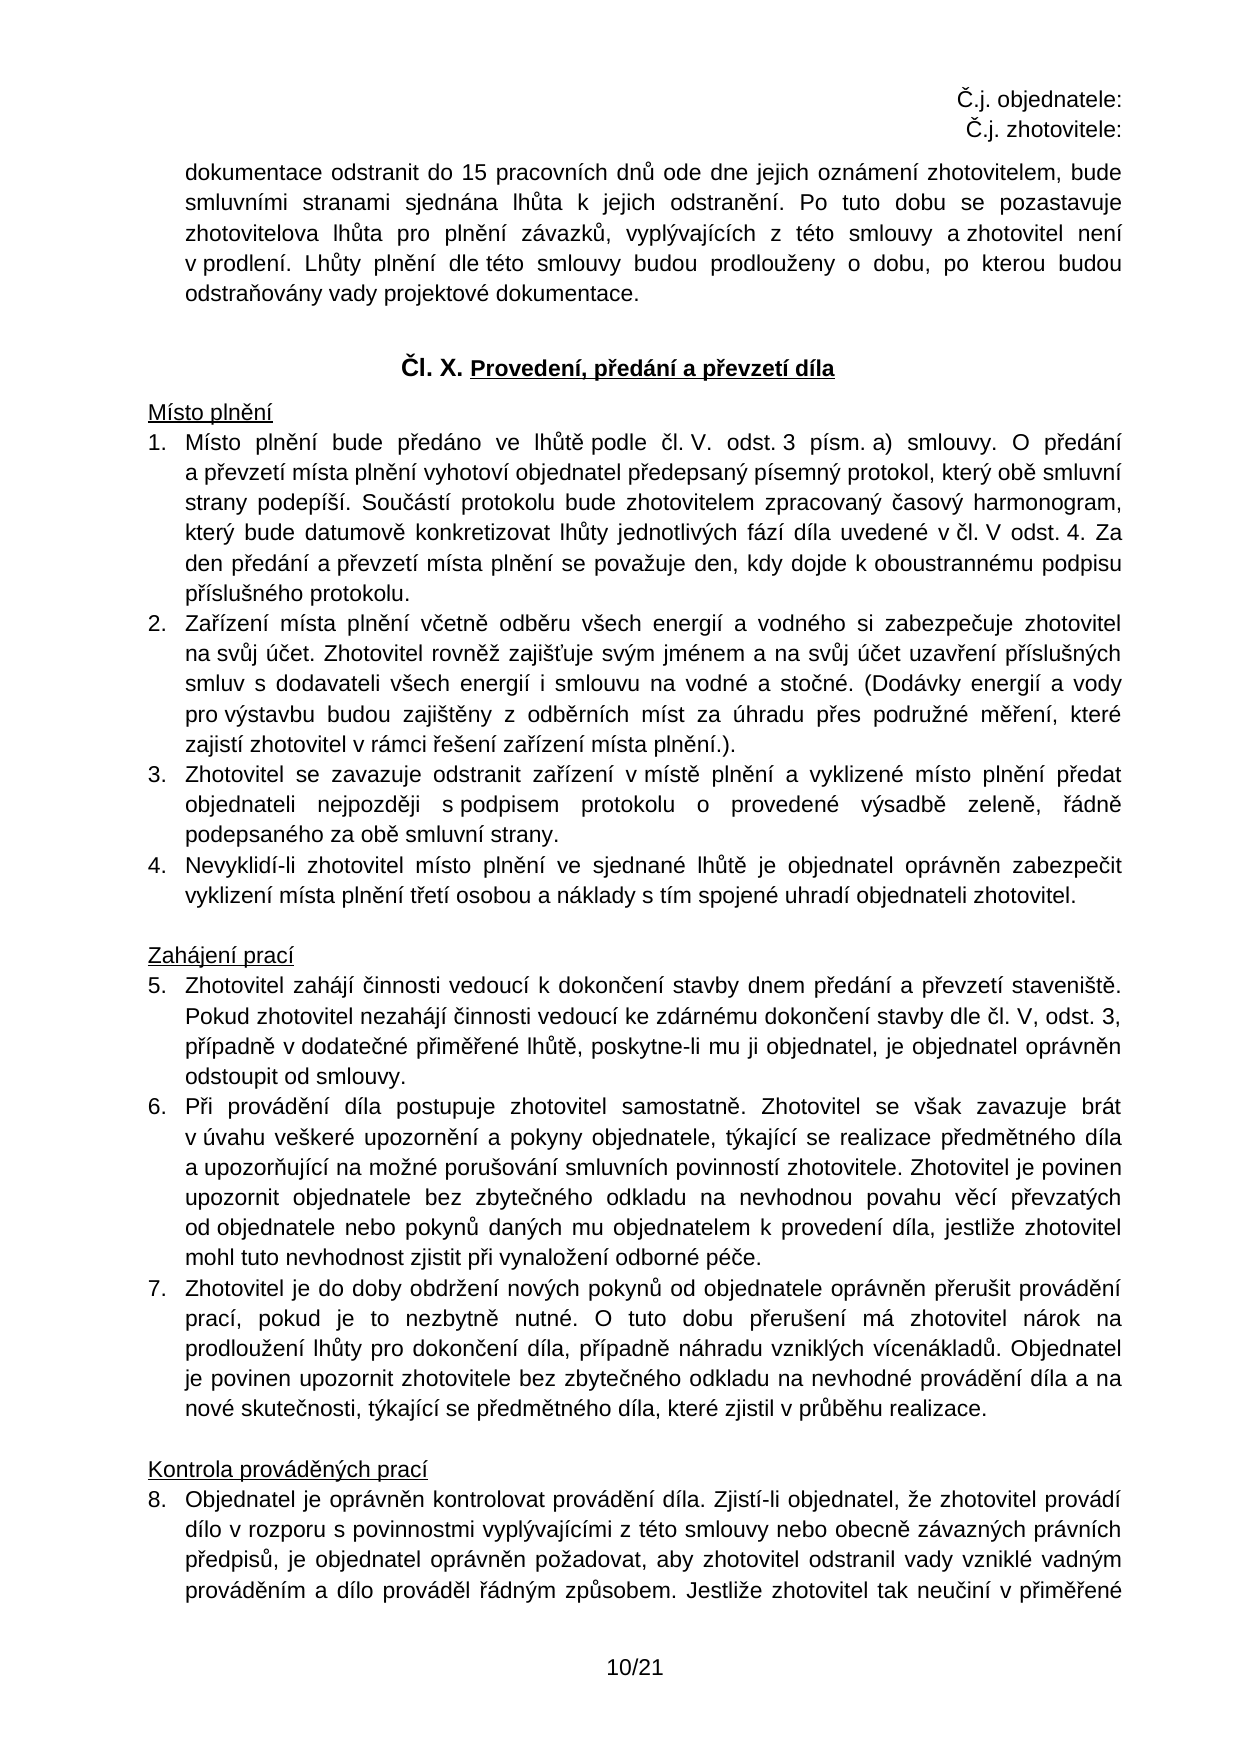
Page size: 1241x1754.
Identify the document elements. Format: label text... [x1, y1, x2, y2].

list Nevyklidí-li zhotovitel místo plnění ve sjednané lhůtě je objednatel oprávněn zabezpečit vyklizení místa plnění třetí osobou a náklady s tím spojené uhradí objednateli zhotovitel. [148, 852, 1122, 908]
list Zhotovitel zahájí činnosti vedoucí k dokončení stavby dnem předání a převzetí staveniště. Pokud zhotovitel nezahájí činnosti vedoucí ke zdárnému dokončení stavby dle čl. V, odst. 3, případně v dodatečné přiměřené lhůtě, poskytne-li mu ji objednatel, je objednatel oprávněn odstoupit od smlouvy. [148, 972, 1122, 1089]
list Zhotovitel se zavazuje odstranit zařízení v místě plnění a vyklizené místo plnění předat objednateli nejpozději s podpisem protokolu o provedené výsadbě zeleně, řádně podepsaného za obě smluvní strany. [148, 761, 1122, 848]
text Zahájení prací [148, 942, 1122, 968]
text Kontrola prováděných prací [148, 1456, 1122, 1482]
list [148, 159, 1122, 306]
list Zhotovitel je do doby obdržení nových pokynů od objednatele oprávněn přerušit provádění prací, pokud je to nezbytně nutné. O tuto dobu přerušení má zhotovitel nárok na prodloužení lhůty pro dokončení díla, případně náhradu vzniklých vícenákladů. Objednatel je povinen upozornit zhotovitele bez zbytečného odkladu na nevhodné provádění díla a na nové skutečnosti, týkající se předmětného díla, které zjistil v průběhu realizace. [148, 1274, 1122, 1422]
text Místo plnění [148, 398, 1122, 425]
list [148, 1486, 1122, 1603]
list Zařízení místa plnění včetně odběru všech energií a vodného si zabezpečuje zhotovitel na svůj účet. Zhotovitel rovněž zajišťuje svým jménem a na svůj účet uzavření příslušných smluv s dodavateli všech energií i smlouvu na vodné a stočné. (Dodávky energií a vody pro výstavbu budou zajištěny z odběrních míst za úhradu přes podružné měření, které zajistí zhotovitel v rámci řešení zařízení místa plnění.). [148, 610, 1122, 757]
list Místo plnění bude předáno ve lhůtě podle čl. V. odst. 3 písm. a) smlouvy. O předání a převzetí místa plnění vyhotoví objednatel předepsaný písemný protokol, který obě smluvní strany podepíší. Součástí protokolu bude zhotovitelem zpracovaný časový harmonogram, který bude datumově konkretizovat lhůty jednotlivých fází díla uvedené v čl. V odst. 4. Za den předání a převzetí místa plnění se považuje den, kdy dojde k oboustrannému podpisu příslušného protokolu. [148, 429, 1122, 606]
text Provedení, předání a převzetí díla [148, 353, 1122, 382]
list Při provádění díla postupuje zhotovitel samostatně. Zhotovitel se však zavazuje brát v úvahu veškeré upozornění a pokyny objednatele, týkající se realizace předmětného díla a upozorňující na možné porušování smluvních povinností zhotovitele. Zhotovitel je povinen upozornit objednatele bez zbytečného odkladu na nevhodnou povahu věcí převzatých od objednatele nebo pokynů daných mu objednatelem k provedení díla, jestliže zhotovitel mohl tuto nevhodnost zjistit při vynaložení odborné péče. [148, 1093, 1122, 1271]
